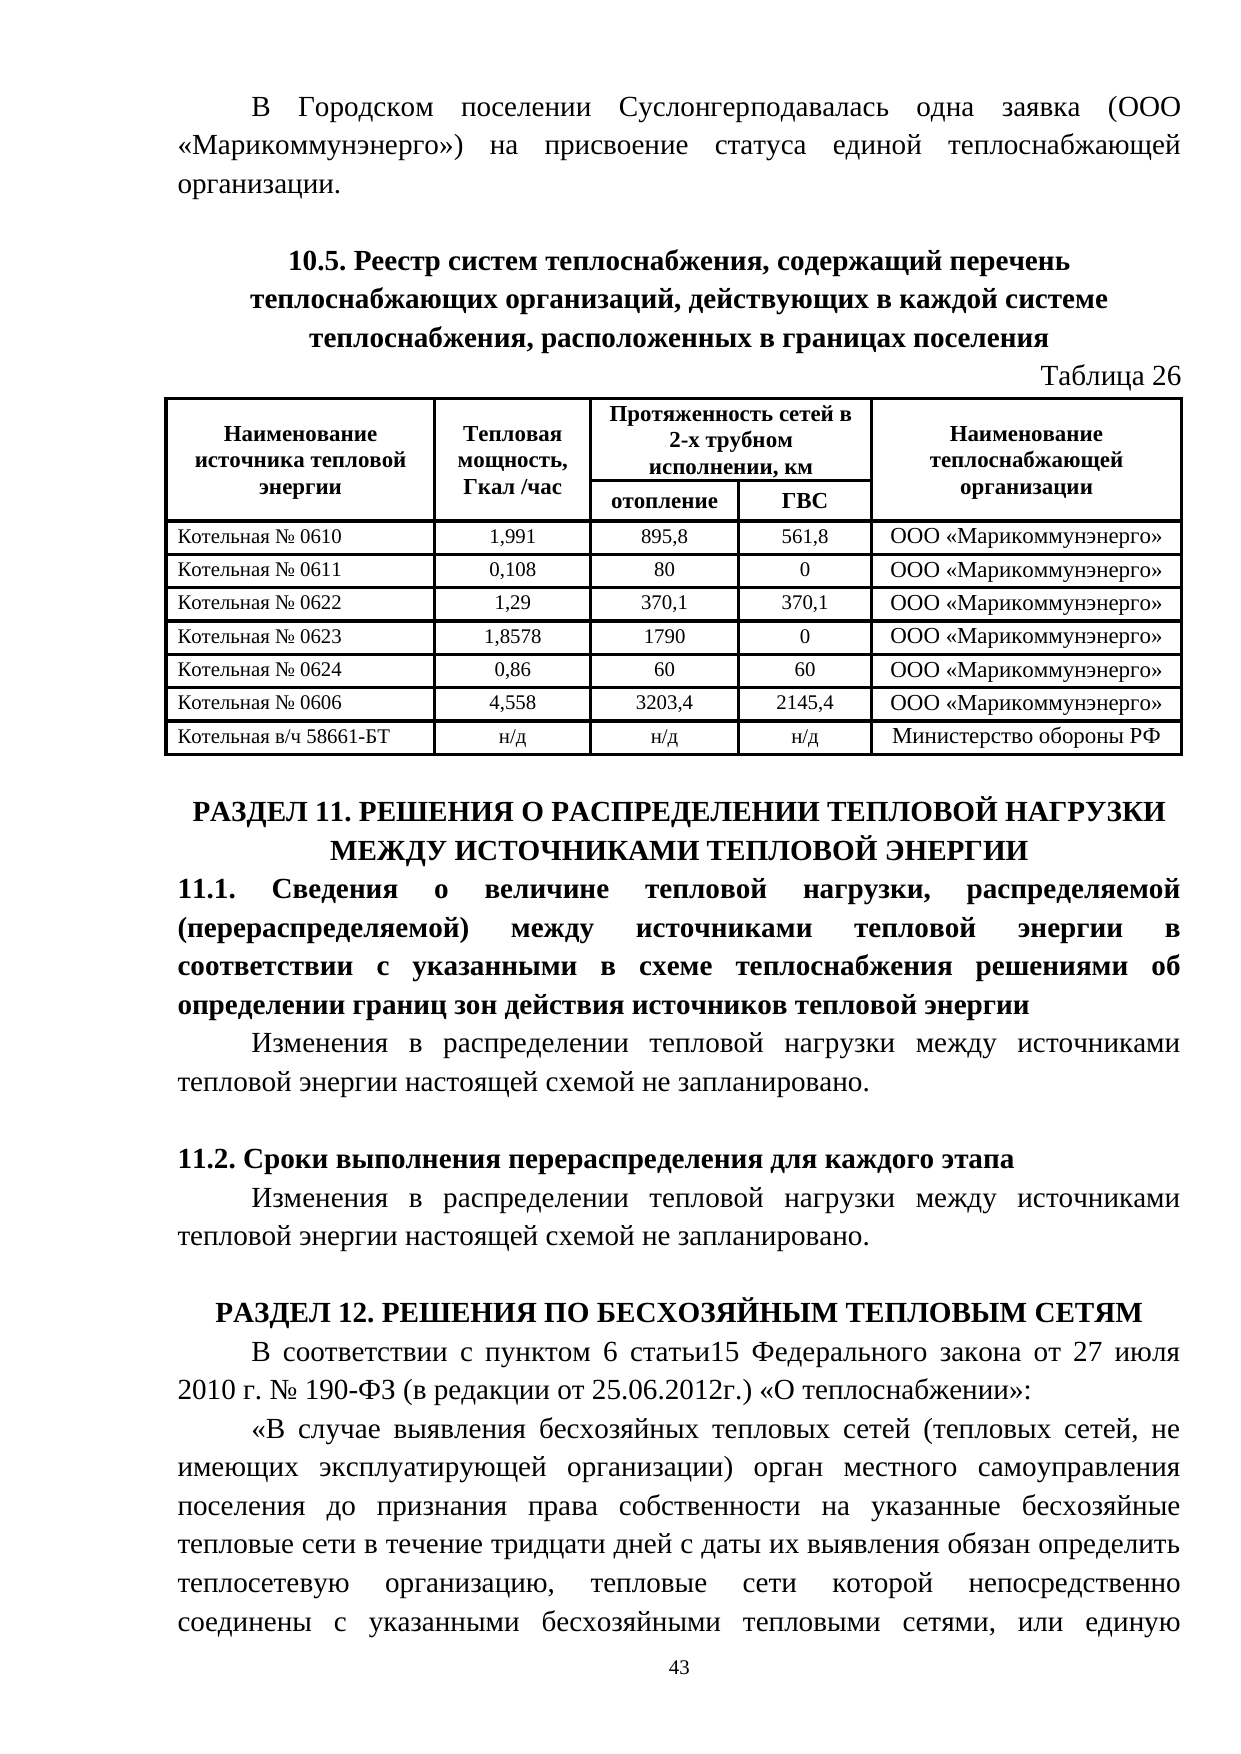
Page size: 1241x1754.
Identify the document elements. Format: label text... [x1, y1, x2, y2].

text Изменения в распределении тепловой нагрузки между источниками тепловой энергии настоящей схемой не запланировано. [177, 1026, 1181, 1098]
text В соответствии с пунктом 6 статьи15 Федерального закона от 27 июля 2010 г. № 190-ФЗ (в редакции от 25.06.2012г.) «О теплоснабжении»: [177, 1334, 1181, 1406]
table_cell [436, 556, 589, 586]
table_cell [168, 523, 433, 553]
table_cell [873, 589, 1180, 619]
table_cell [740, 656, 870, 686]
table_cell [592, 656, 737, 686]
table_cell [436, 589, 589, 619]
text 10.5. Реестр систем теплоснабжения, содержащий перечень теплоснабжающих организаций, действующих в каждой системе теплоснабжения, расположенных в границах поселения [177, 243, 1181, 353]
text 11.1. Сведения о величине тепловой нагрузки, распределяемой (перераспределяемой) между источниками тепловой энергии в соответствии с указанными в схеме теплоснабжения решениями об определении границ зон действия источников тепловой энергии [177, 871, 1181, 1021]
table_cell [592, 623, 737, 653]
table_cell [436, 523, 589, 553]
text Таблица 26 [177, 358, 1181, 392]
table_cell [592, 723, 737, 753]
text РАЗДЕЛ 12. РЕШЕНИЯ ПО БЕСХОЗЯЙНЫМ ТЕПЛОВЫМ СЕТЯМ [177, 1295, 1181, 1329]
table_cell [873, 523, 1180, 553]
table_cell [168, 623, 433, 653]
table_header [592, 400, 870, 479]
text В Городском поселении Суслонгерподавалась одна заявка (ООО «Марикоммунэнерго») на присвоение статуса единой теплоснабжающей организации. [177, 89, 1181, 199]
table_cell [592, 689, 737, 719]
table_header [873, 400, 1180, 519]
text 11.2. Сроки выполнения перераспределения для каждого этапа [177, 1141, 1181, 1175]
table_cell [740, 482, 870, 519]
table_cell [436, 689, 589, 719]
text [177, 1411, 1181, 1637]
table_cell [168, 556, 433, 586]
text РАЗДЕЛ 11. РЕШЕНИЯ О РАСПРЕДЕЛЕНИИ ТЕПЛОВОЙ НАГРУЗКИ МЕЖДУ ИСТОЧНИКАМИ ТЕПЛОВОЙ ЭНЕРГИИ [177, 794, 1181, 866]
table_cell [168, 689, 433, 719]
text Изменения в распределении тепловой нагрузки между источниками тепловой энергии настоящей схемой не запланировано. [177, 1180, 1181, 1252]
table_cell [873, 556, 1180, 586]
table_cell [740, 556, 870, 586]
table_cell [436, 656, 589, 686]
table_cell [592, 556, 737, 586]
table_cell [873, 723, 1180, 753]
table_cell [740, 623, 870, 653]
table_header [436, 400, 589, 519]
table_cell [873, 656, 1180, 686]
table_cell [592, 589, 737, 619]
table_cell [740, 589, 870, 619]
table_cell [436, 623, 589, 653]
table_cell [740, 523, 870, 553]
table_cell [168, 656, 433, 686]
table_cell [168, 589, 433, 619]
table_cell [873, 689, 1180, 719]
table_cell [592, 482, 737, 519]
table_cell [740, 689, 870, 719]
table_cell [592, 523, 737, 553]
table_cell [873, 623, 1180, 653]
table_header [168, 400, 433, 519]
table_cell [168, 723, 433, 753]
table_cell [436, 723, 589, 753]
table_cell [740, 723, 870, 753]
